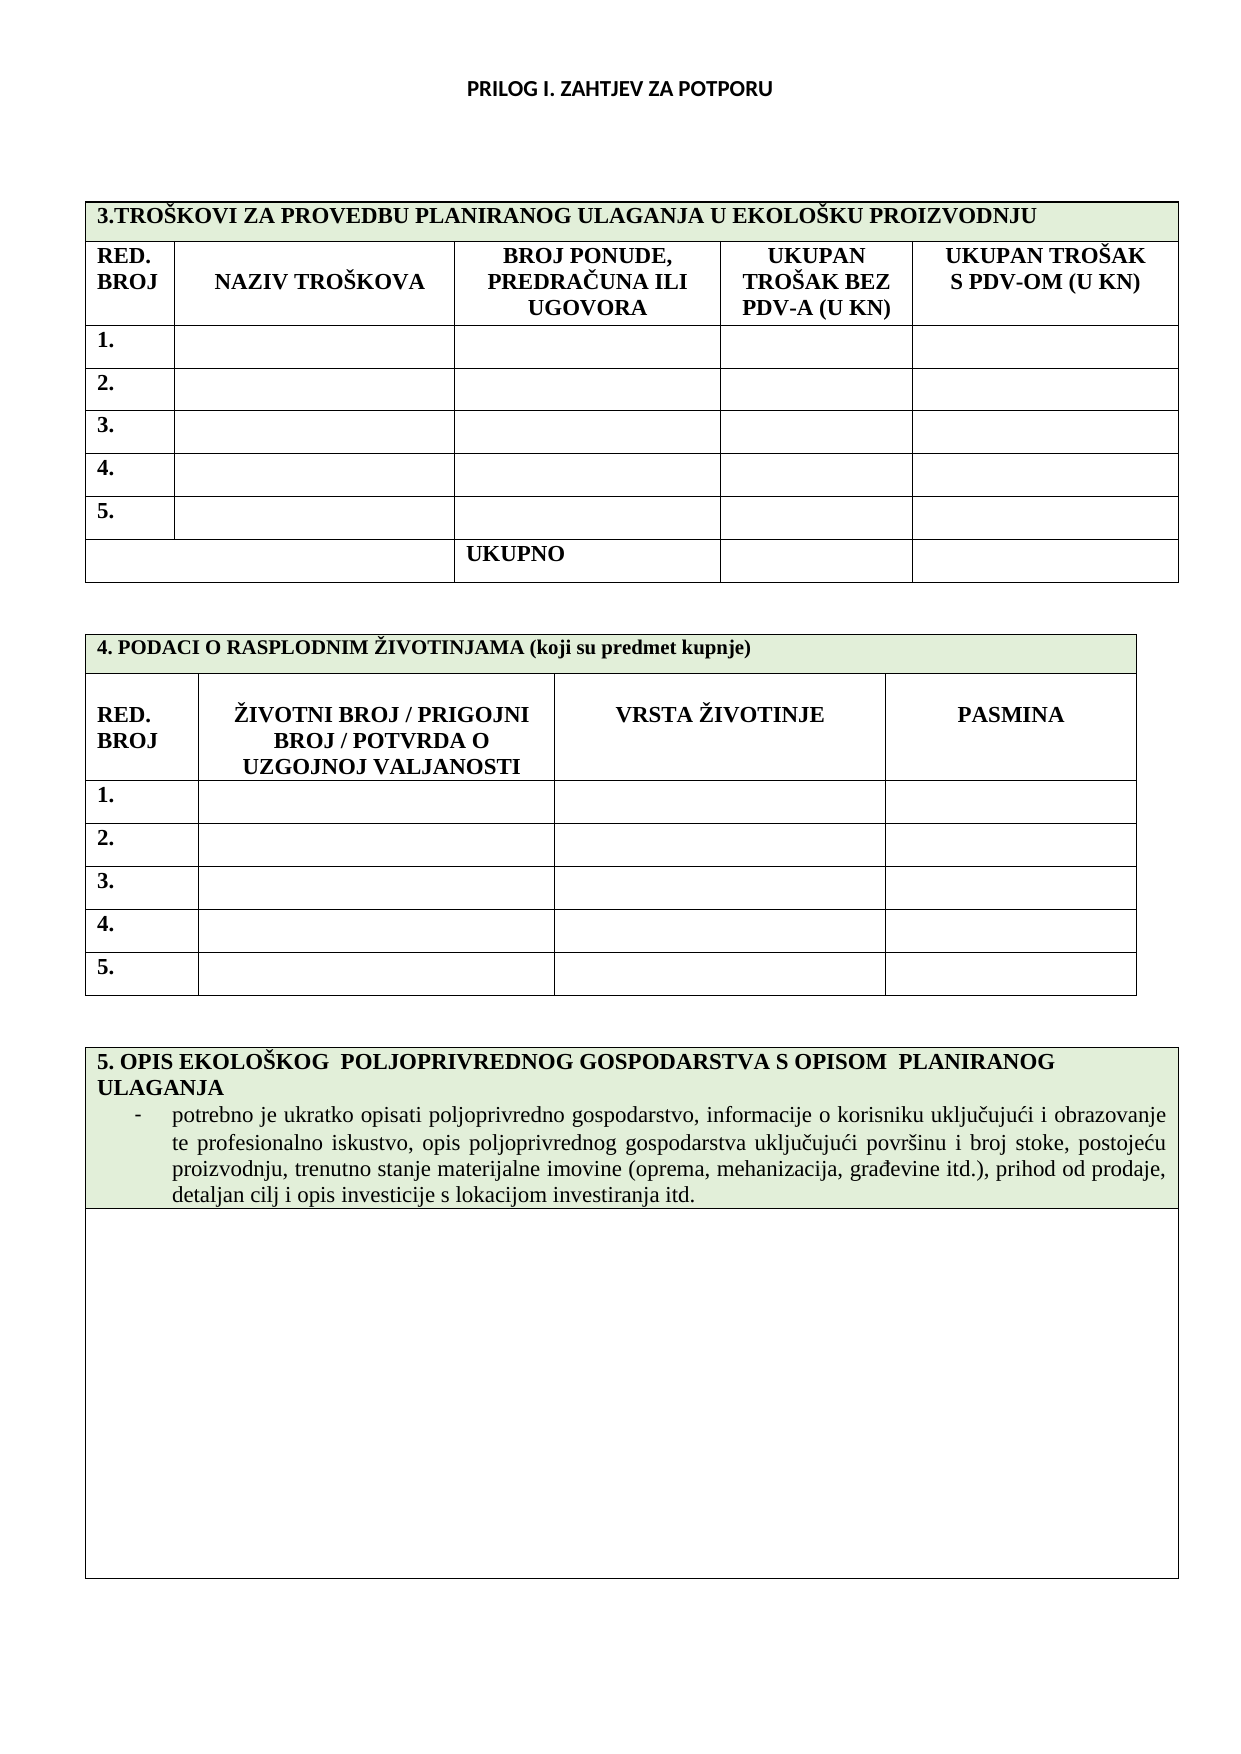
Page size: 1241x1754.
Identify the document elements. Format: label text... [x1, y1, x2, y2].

table_cell 5. [86, 953, 198, 995]
table_cell [886, 910, 1136, 952]
table_cell UKUPAN TROŠAK BEZ PDV-A (U KN) [721, 242, 912, 325]
table_cell 1. [86, 781, 198, 823]
table_cell 3. [86, 411, 174, 453]
table_cell [913, 454, 1178, 496]
table_cell [455, 369, 720, 410]
table_cell [721, 411, 912, 453]
table_cell [199, 867, 554, 909]
table_cell [86, 540, 454, 582]
table_cell [199, 781, 554, 823]
table_cell UKUPNO [455, 540, 720, 582]
table_cell [555, 953, 885, 995]
table_cell [555, 867, 885, 909]
table_cell [455, 497, 720, 539]
table_cell [455, 454, 720, 496]
table_cell [199, 824, 554, 866]
table_cell [721, 454, 912, 496]
table_cell [913, 326, 1178, 367]
table_cell [913, 540, 1178, 582]
table_cell [555, 824, 885, 866]
table_header 3.TROŠKOVI ZA PROVEDBU PLANIRANOG ULAGANJA U EKOLOŠKU PROIZVODNJU [86, 203, 1178, 241]
table_cell [721, 369, 912, 410]
table_header 5. OPIS EKOLOŠKOG POLJOPRIVREDNOG GOSPODARSTVA S OPISOM PLANIRANOG ULAGANJA potrebno je ukratko opisati poljoprivredno gospodarstvo, informacije o korisniku uključujući i obrazovanje te profesionalno iskustvo, opis poljoprivrednog gospodarstva uključujući površinu i broj stoke, postojeću proizvodnju, trenutno stanje materijalne imovine (oprema, mehanizacija, građevine itd.), prihod od prodaje, detaljan cilj i opis investicije s lokacijom investiranja itd. [86, 1048, 1178, 1208]
table_cell [199, 910, 554, 952]
table_cell [175, 326, 454, 367]
table_cell 4. [86, 910, 198, 952]
table_cell [913, 411, 1178, 453]
table_cell UKUPAN TROŠAK S PDV-OM (U KN) [913, 242, 1178, 325]
table_cell 2. [86, 824, 198, 866]
table_cell BROJ PONUDE, PREDRAČUNA ILI UGOVORA [455, 242, 720, 325]
table_cell [721, 540, 912, 582]
table_cell 5. [86, 497, 174, 539]
table_cell 2. [86, 369, 174, 410]
table_cell [721, 326, 912, 367]
table_header 4. PODACI O RASPLODNIM ŽIVOTINJAMA (koji su predmet kupnje) [86, 635, 1136, 673]
table_cell [913, 497, 1178, 539]
table_cell [913, 369, 1178, 410]
table_cell [886, 781, 1136, 823]
table_cell [455, 326, 720, 367]
table_cell [86, 1209, 1178, 1578]
table_cell [555, 910, 885, 952]
table_cell RED. BROJ [86, 242, 174, 325]
table_cell [455, 411, 720, 453]
table_cell [886, 953, 1136, 995]
table_cell VRSTA ŽIVOTINJE [555, 674, 885, 780]
table_cell [199, 953, 554, 995]
table_cell [886, 867, 1136, 909]
table_cell RED. BROJ [86, 674, 198, 780]
table_cell NAZIV TROŠKOVA [175, 242, 454, 325]
table_cell [886, 824, 1136, 866]
table_cell 1. [86, 326, 174, 367]
table_cell [175, 369, 454, 410]
table_cell [175, 411, 454, 453]
table_cell [175, 497, 454, 539]
table_cell 3. [86, 867, 198, 909]
table_cell 4. [86, 454, 174, 496]
table_cell PASMINA [886, 674, 1136, 780]
table_cell [175, 454, 454, 496]
table_cell [555, 781, 885, 823]
table_cell ŽIVOTNI BROJ / PRIGOJNI BROJ / POTVRDA O UZGOJNOJ VALJANOSTI [199, 674, 554, 780]
table_cell [721, 497, 912, 539]
